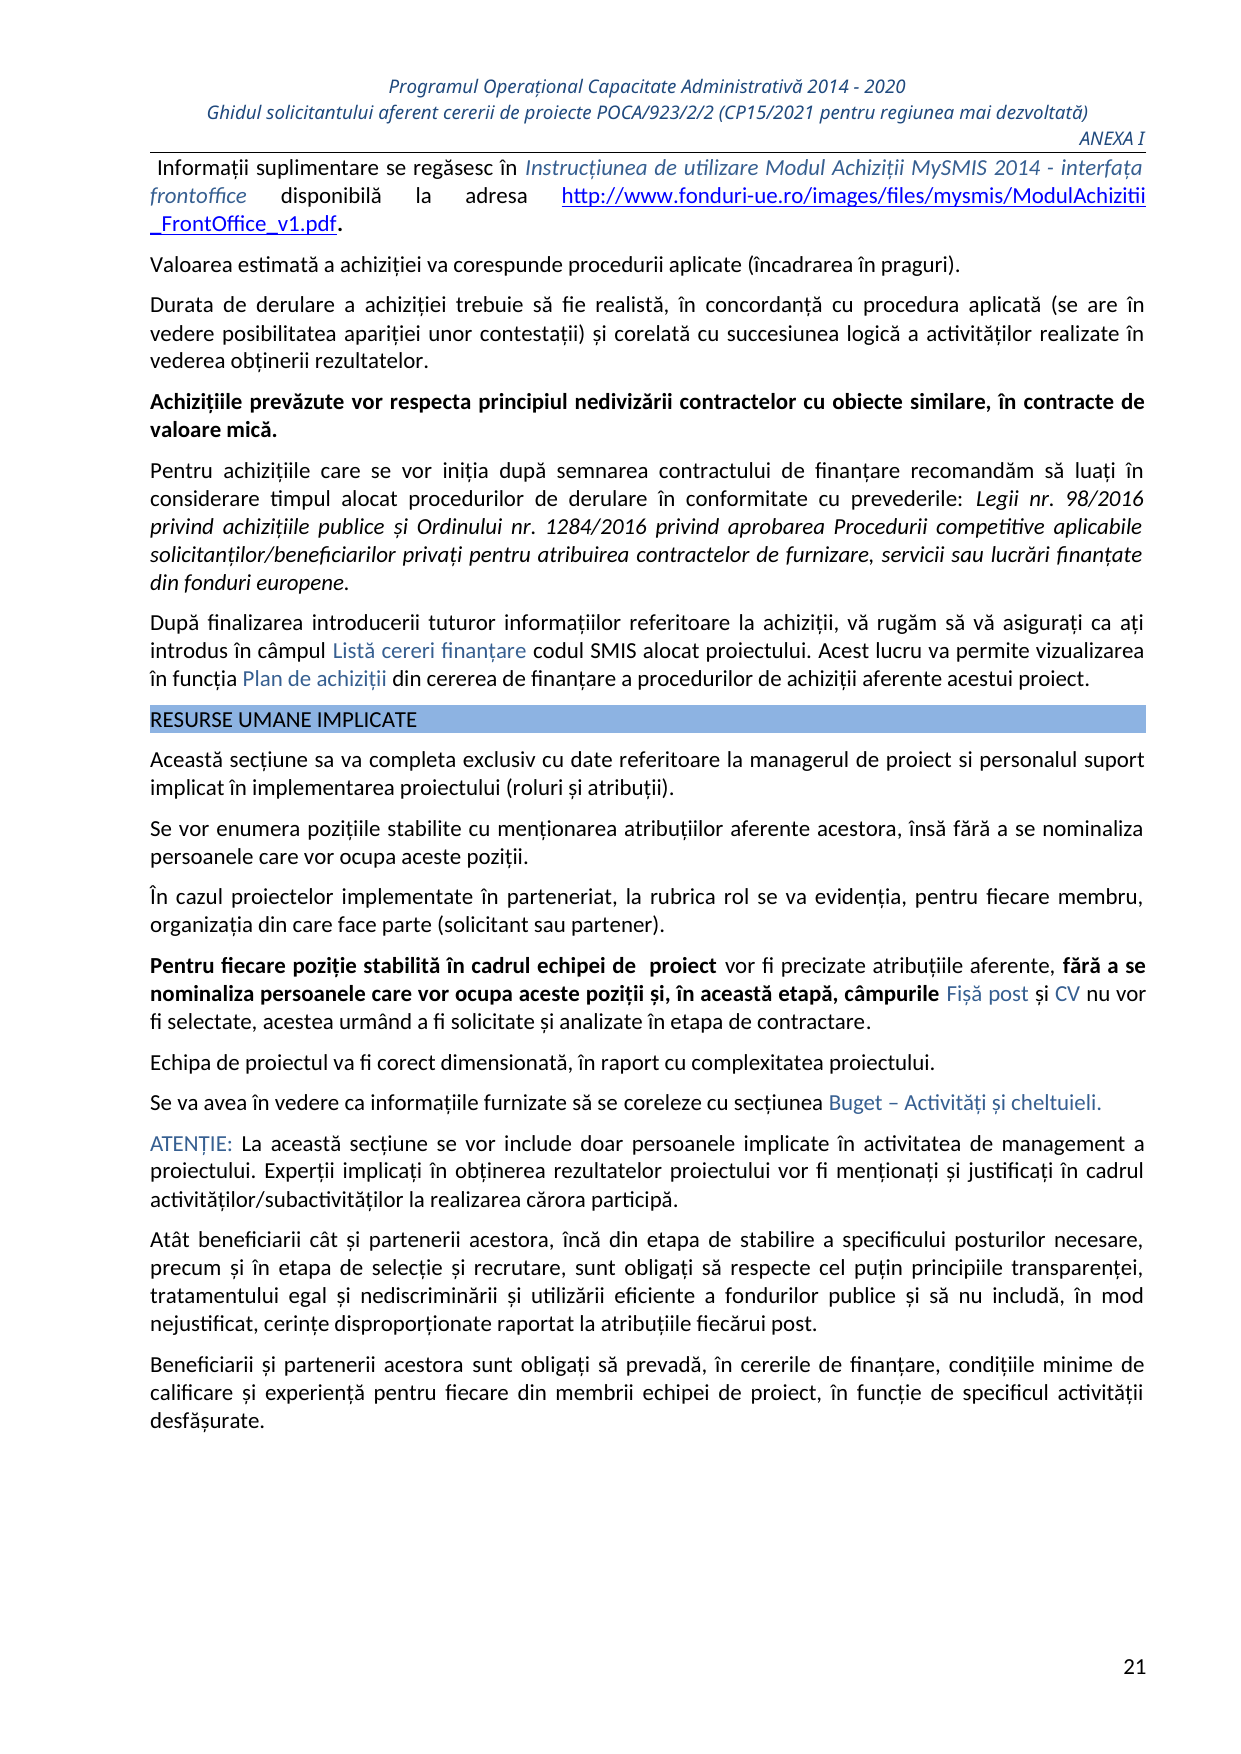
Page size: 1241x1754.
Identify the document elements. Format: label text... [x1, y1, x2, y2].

text Echipa de proiectul va fi corect dimensionată, în raport cu complexitatea proiectului. [150, 1048, 1146, 1076]
text Această secțiune sa va completa exclusiv cu date referitoare la managerul de proiect si personalul suport implicat în implementarea proiectului (roluri și atribuții). [150, 745, 1146, 801]
text Se va avea în vedere ca informațiile furnizate să se coreleze cu secțiunea Buget – Activități și cheltuieli. [150, 1088, 1146, 1116]
text În cazul proiectelor implementate în parteneriat, la rubrica rol se va evidenția, pentru fiecare membru, organizația din care face parte (solicitant sau partener). [150, 882, 1146, 938]
text Beneficiarii și partenerii acestora sunt obligați să prevadă, în cererile de finanțare, condițiile minime de calificare și experiență pentru fiecare din membrii echipei de proiect, în funcție de specificul activității desfășurate. [150, 1350, 1146, 1434]
text ATENȚIE: La această secțiune se vor include doar persoanele implicate în activitatea de management a proiectului. Experții implicați în obținerea rezultatelor proiectului vor fi menționați și justificați în cadrul activităților/subactivităților la realizarea cărora participă. [150, 1129, 1146, 1213]
list Atât beneficiarii cât și partenerii acestora, încă din etapa de stabilire a specificului posturilor necesare, precum și în etapa de selecție și recrutare, sunt obligați să respecte cel puțin principiile transparenței, tratamentului egal și nediscriminării și utilizării eficiente a fondurilor publice și să nu includă, în mod nejustificat, cerințe disproporționate raportat la atribuțiile fiecărui post. [150, 1225, 1146, 1337]
text Pentru achizițiile care se vor iniția după semnarea contractului de finanțare recomandăm să luați în considerare timpul alocat procedurilor de derulare în conformitate cu prevederile: Legii nr. 98/2016 privind achizițiile publice şi Ordinului nr. 1284/2016 privind aprobarea Procedurii competitive aplicabile solicitanților/beneficiarilor privați pentru atribuirea contractelor de furnizare, servicii sau lucrări finanțate din fonduri europene. [150, 456, 1146, 596]
text Informații suplimentare se regăsesc în Instrucțiunea de utilizare Modul Achiziții MySMIS 2014 - interfața frontoffice disponibilă la adresa http://www.fonduri-ue.ro/images/files/mysmis/ModulAchizitii _FrontOffice_v1.pdf. [150, 153, 1146, 238]
text Valoarea estimată a achiziției va corespunde procedurii aplicate (încadrarea în praguri). [150, 250, 1146, 278]
text Durata de derulare a achiziției trebuie să fie realistă, în concordanță cu procedura aplicată (se are în vedere posibilitatea apariției unor contestații) și corelată cu succesiunea logică a activităților realizate în vederea obținerii rezultatelor. [150, 291, 1146, 375]
text După finalizarea introducerii tuturor informațiilor referitoare la achiziții, vă rugăm să vă asigurați ca ați introdus în câmpul Listă cereri finanțare codul SMIS alocat proiectului. Acest lucru va permite vizualizarea în funcția Plan de achiziții din cererea de finanțare a procedurilor de achiziții aferente acestui proiect. [150, 608, 1146, 692]
text Achizițiile prevăzute vor respecta principiul nedivizării contractelor cu obiecte similare, în contracte de valoare mică. [150, 387, 1146, 443]
text RESURSE UMANE IMPLICATE [150, 705, 1146, 733]
text Se vor enumera pozițiile stabilite cu menționarea atribuțiilor aferente acestora, însă fără a se nominaliza persoanele care vor ocupa aceste poziții. [150, 814, 1146, 870]
text Pentru fiecare poziție stabilită în cadrul echipei de proiect vor fi precizate atribuțiile aferente, fără a se nominaliza persoanele care vor ocupa aceste poziții și, în această etapă, câmpurile Fișă post și CV nu vor fi selectate, acestea urmând a fi solicitate și analizate în etapa de contractare. [150, 951, 1146, 1035]
